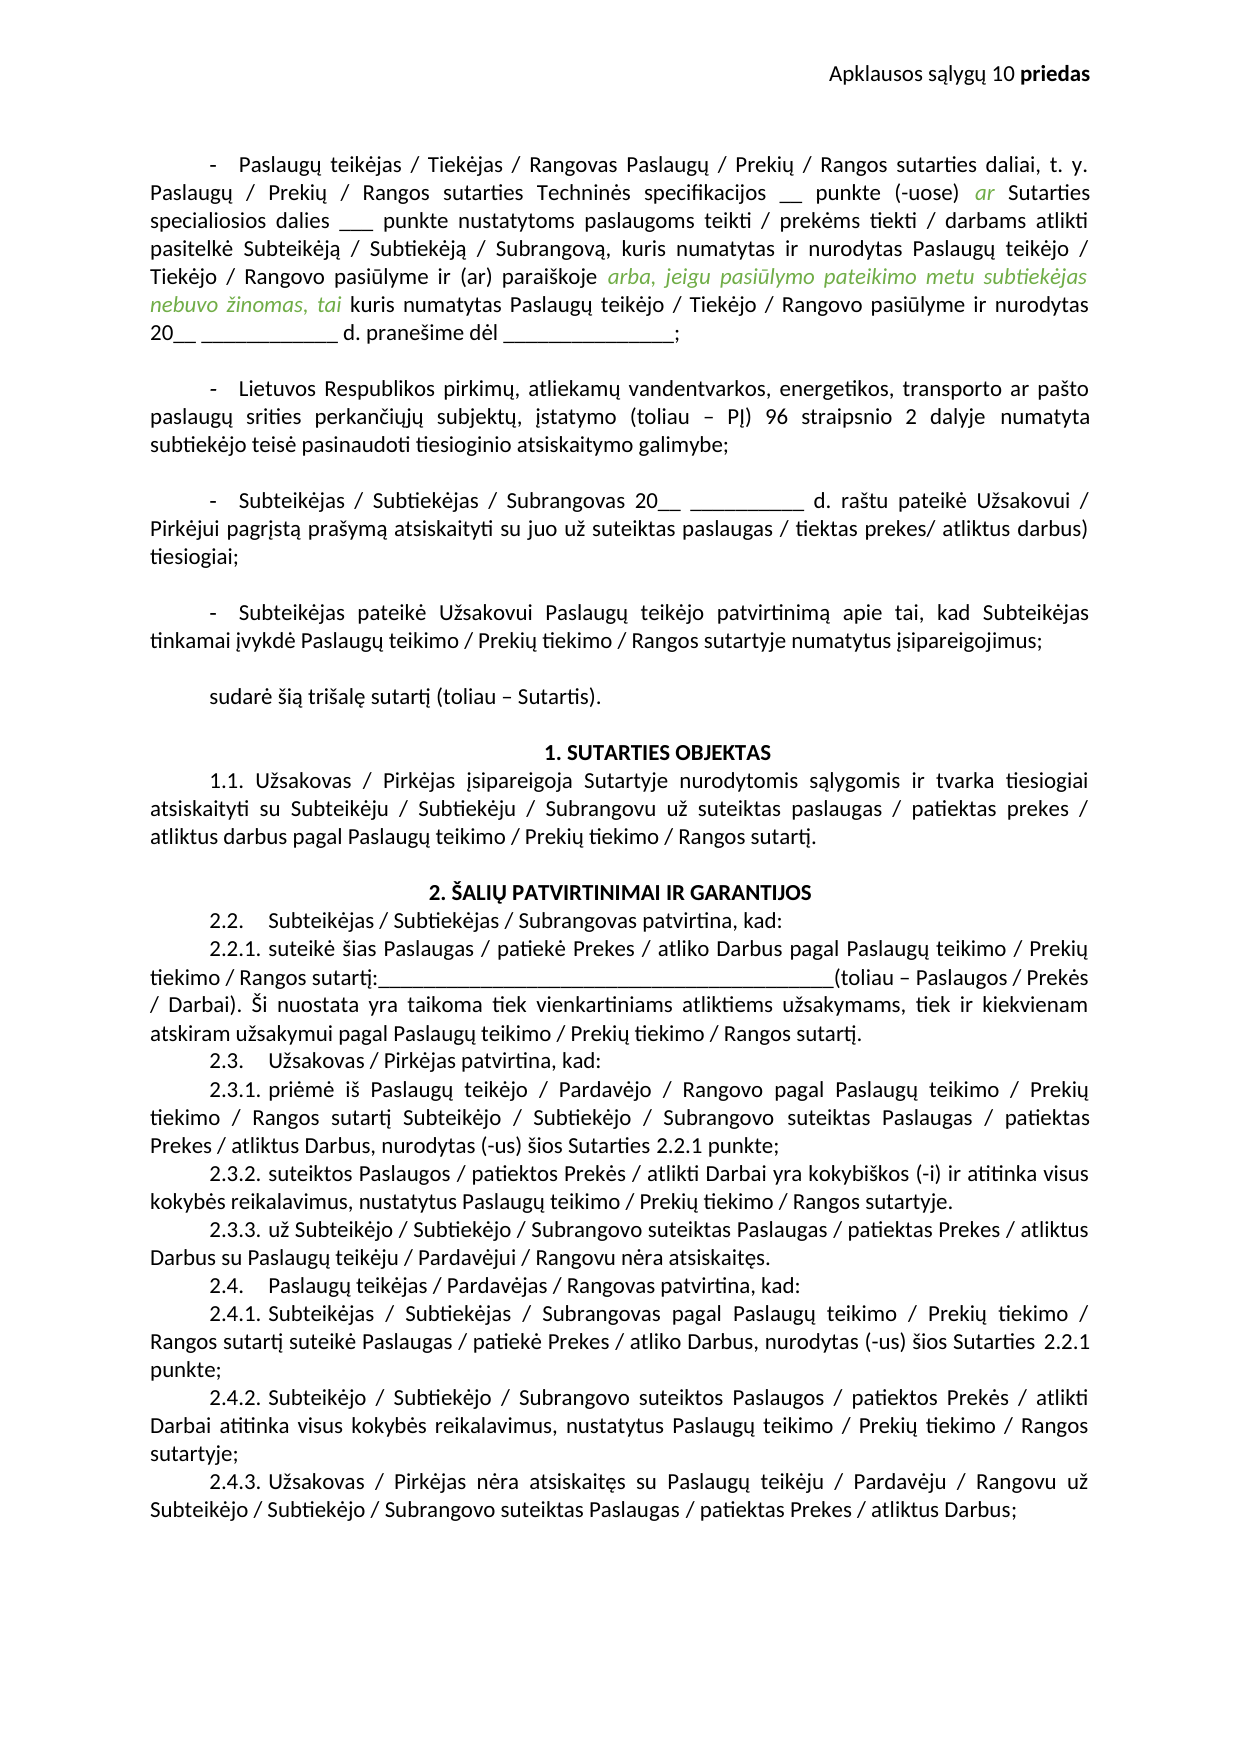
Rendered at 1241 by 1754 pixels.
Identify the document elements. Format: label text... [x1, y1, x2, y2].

list Subteikėjas / Subtiekėjas / Subrangovas 20__ __________ d. raštu pateikė Užsakovui / Pirkėjui pagrįstą prašymą atsiskaityti su juo už suteiktas paslaugas / tiektas prekes/ atliktus darbus) tiesiogiai; [150, 486, 1090, 570]
list suteiktos Paslaugos / patiektos Prekės / atlikti Darbai yra kokybiškos (-i) ir atitinka visus kokybės reikalavimus, nustatytus Paslaugų teikimo / Prekių tiekimo / Rangos sutartyje. [150, 1159, 1090, 1215]
text 2. ŠALIŲ PATVIRTINIMAI IR GARANTIJOS [150, 878, 1090, 907]
list Paslaugų teikėjas / Tiekėjas / Rangovas Paslaugų / Prekių / Rangos sutarties daliai, t. y. Paslaugų / Prekių / Rangos sutarties Techninės specifikacijos __ punkte (-uose) ar Sutarties specialiosios dalies ___ punkte nustatytoms paslaugoms teikti / prekėms tiekti / darbams atlikti pasitelkė Subteikėją / Subtiekėją / Subrangovą, kuris numatytas ir nurodytas Paslaugų teikėjo / Tiekėjo / Rangovo pasiūlyme ir (ar) paraiškoje arba, jeigu pasiūlymo pateikimo metu subtiekėjas nebuvo žinomas, tai kuris numatytas Paslaugų teikėjo / Tiekėjo / Rangovo pasiūlyme ir nurodytas 20__ ____________ d. pranešime dėl _______________; [150, 150, 1090, 346]
list Lietuvos Respublikos pirkimų, atliekamų vandentvarkos, energetikos, transporto ar pašto paslaugų srities perkančiųjų subjektų, įstatymo (toliau – PĮ) 96 straipsnio 2 dalyje numatyta subtiekėjo teisė pasinaudoti tiesioginio atsiskaitymo galimybe; [150, 374, 1090, 458]
text 1.1. Užsakovas / Pirkėjas įsipareigoja Sutartyje nurodytomis sąlygomis ir tvarka tiesiogiai atsiskaityti su Subteikėju / Subtiekėju / Subrangovu už suteiktas paslaugas / patiektas prekes / atliktus darbus pagal Paslaugų teikimo / Prekių tiekimo / Rangos sutartį. [150, 766, 1090, 851]
list Užsakovas / Pirkėjas patvirtina, kad: [150, 1047, 1090, 1075]
list Užsakovas / Pirkėjas nėra atsiskaitęs su Paslaugų teikėju / Pardavėju / Rangovu už Subteikėjo / Subtiekėjo / Subrangovo suteiktas Paslaugas / patiektas Prekes / atliktus Darbus; [150, 1467, 1090, 1523]
text 1. SUTARTIES OBJEKTAS [225, 738, 1090, 766]
list Paslaugų teikėjas / Pardavėjas / Rangovas patvirtina, kad: [150, 1271, 1090, 1299]
list už Subteikėjo / Subtiekėjo / Subrangovo suteiktas Paslaugas / patiektas Prekes / atliktus Darbus su Paslaugų teikėju / Pardavėjui / Rangovu nėra atsiskaitęs. [150, 1215, 1090, 1271]
list sudarė šią trišalę sutartį (toliau – Sutartis). [150, 682, 1090, 710]
list Subteikėjo / Subtiekėjo / Subrangovo suteiktos Paslaugos / patiektos Prekės / atlikti Darbai atitinka visus kokybės reikalavimus, nustatytus Paslaugų teikimo / Prekių tiekimo / Rangos sutartyje; [150, 1383, 1090, 1467]
list Subteikėjas pateikė Užsakovui Paslaugų teikėjo patvirtinimą apie tai, kad Subteikėjas tinkamai įvykdė Paslaugų teikimo / Prekių tiekimo / Rangos sutartyje numatytus įsipareigojimus; [150, 598, 1090, 654]
list suteikė šias Paslaugas / patiekė Prekes / atliko Darbus pagal Paslaugų teikimo / Prekių tiekimo / Rangos sutartį:________________________________________(toliau – Paslaugos / Prekės / Darbai). Ši nuostata yra taikoma tiek vienkartiniams atliktiems užsakymams, tiek ir kiekvienam atskiram užsakymui pagal Paslaugų teikimo / Prekių tiekimo / Rangos sutartį. [150, 934, 1090, 1047]
list priėmė iš Paslaugų teikėjo / Pardavėjo / Rangovo pagal Paslaugų teikimo / Prekių tiekimo / Rangos sutartį Subteikėjo / Subtiekėjo / Subrangovo suteiktas Paslaugas / patiektas Prekes / atliktus Darbus, nurodytas (-us) šios Sutarties 2.2.1 punkte; [150, 1075, 1090, 1159]
list Subteikėjas / Subtiekėjas / Subrangovas patvirtina, kad: [150, 907, 1090, 934]
list Subteikėjas / Subtiekėjas / Subrangovas pagal Paslaugų teikimo / Prekių tiekimo / Rangos sutartį suteikė Paslaugas / patiekė Prekes / atliko Darbus, nurodytas (-us) šios Sutarties 2.2.1 punkte; [150, 1299, 1090, 1383]
